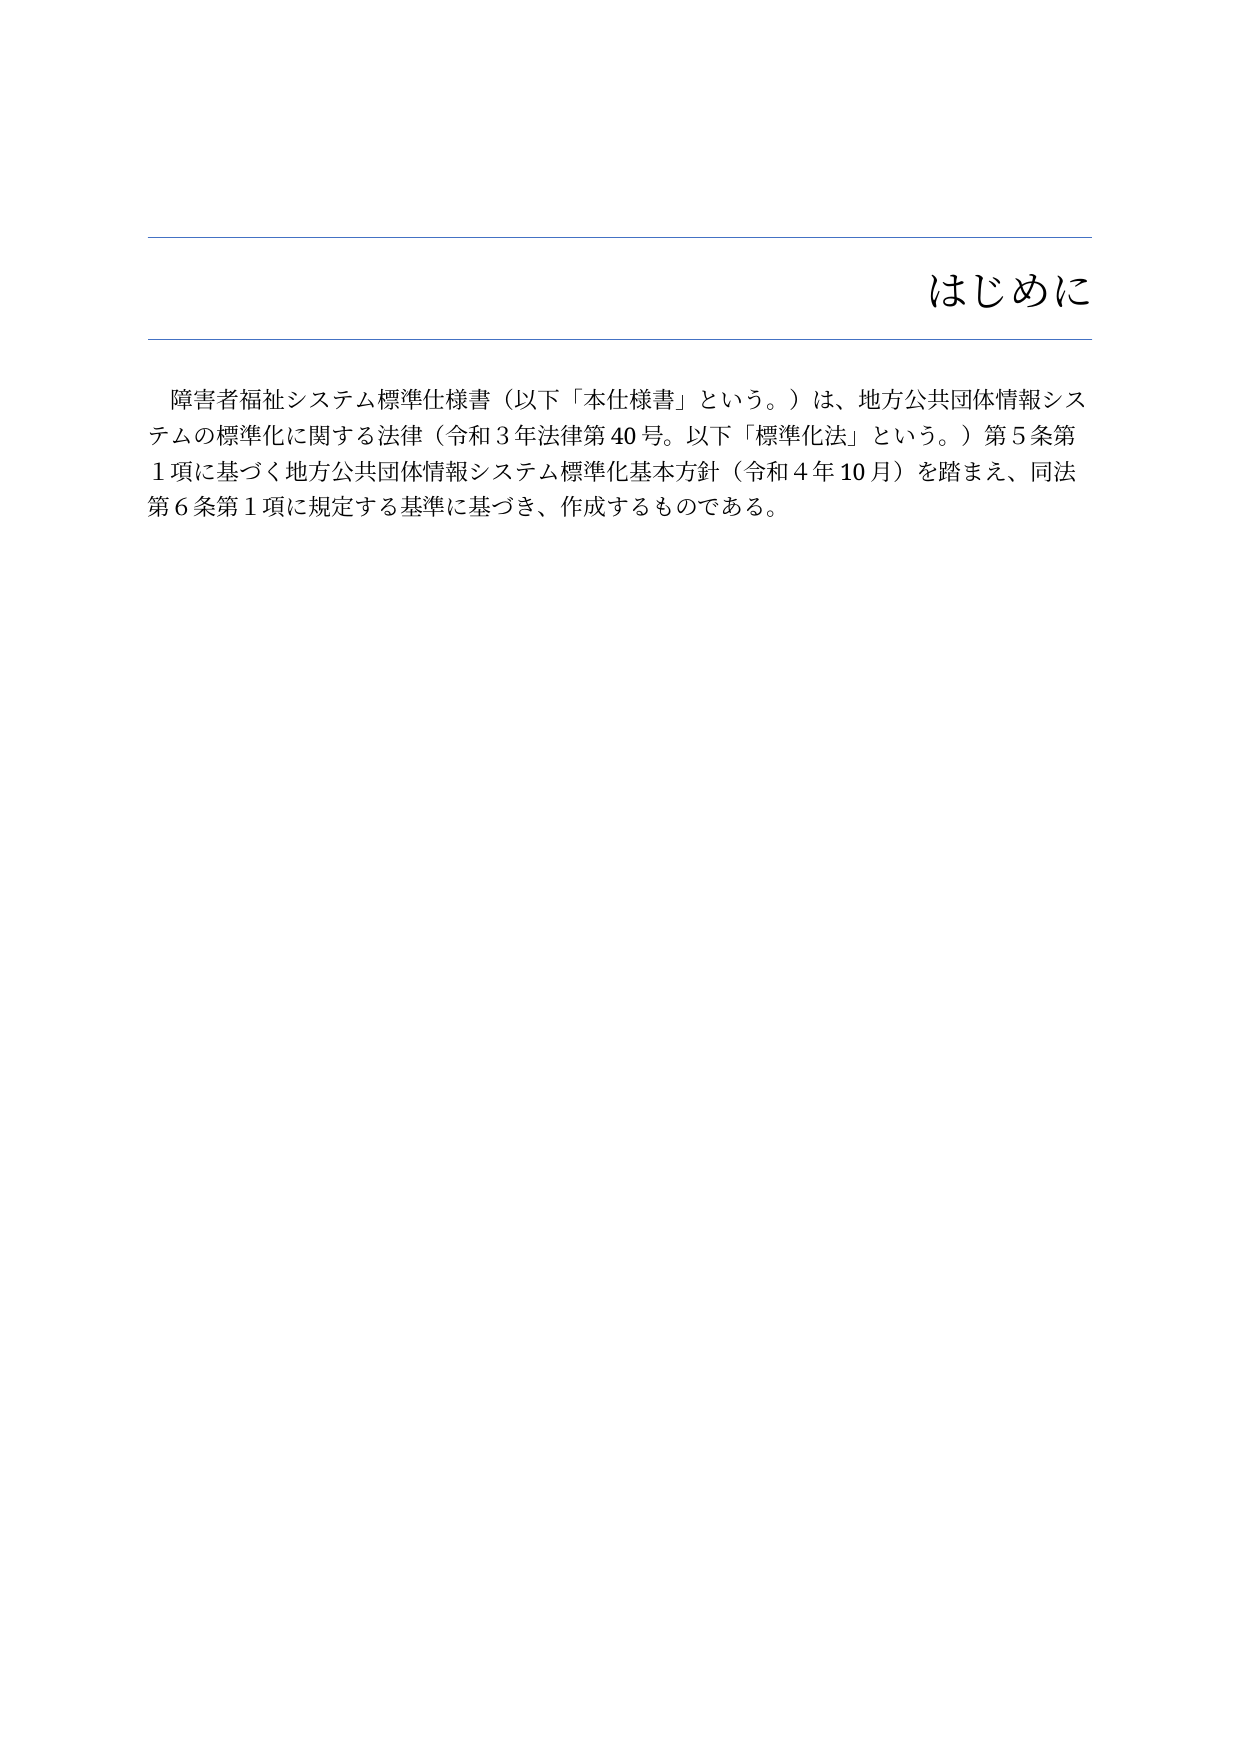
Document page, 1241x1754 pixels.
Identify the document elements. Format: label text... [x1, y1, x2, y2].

subtitle はじめに [148, 238, 1092, 339]
text 障害者福祉システム標準仕様書（以下「本仕様書」という。）は、地方公共団体情報システムの標準化に関する法律（令和３年法律第40号。以下「標準化法」という。）第５条第１項に基づく地方公共団体情報システム標準化基本方針（令和４年10月）を踏まえ、同法第６条第１項に規定する基準に基づき、作成するものである。 [148, 382, 1092, 522]
